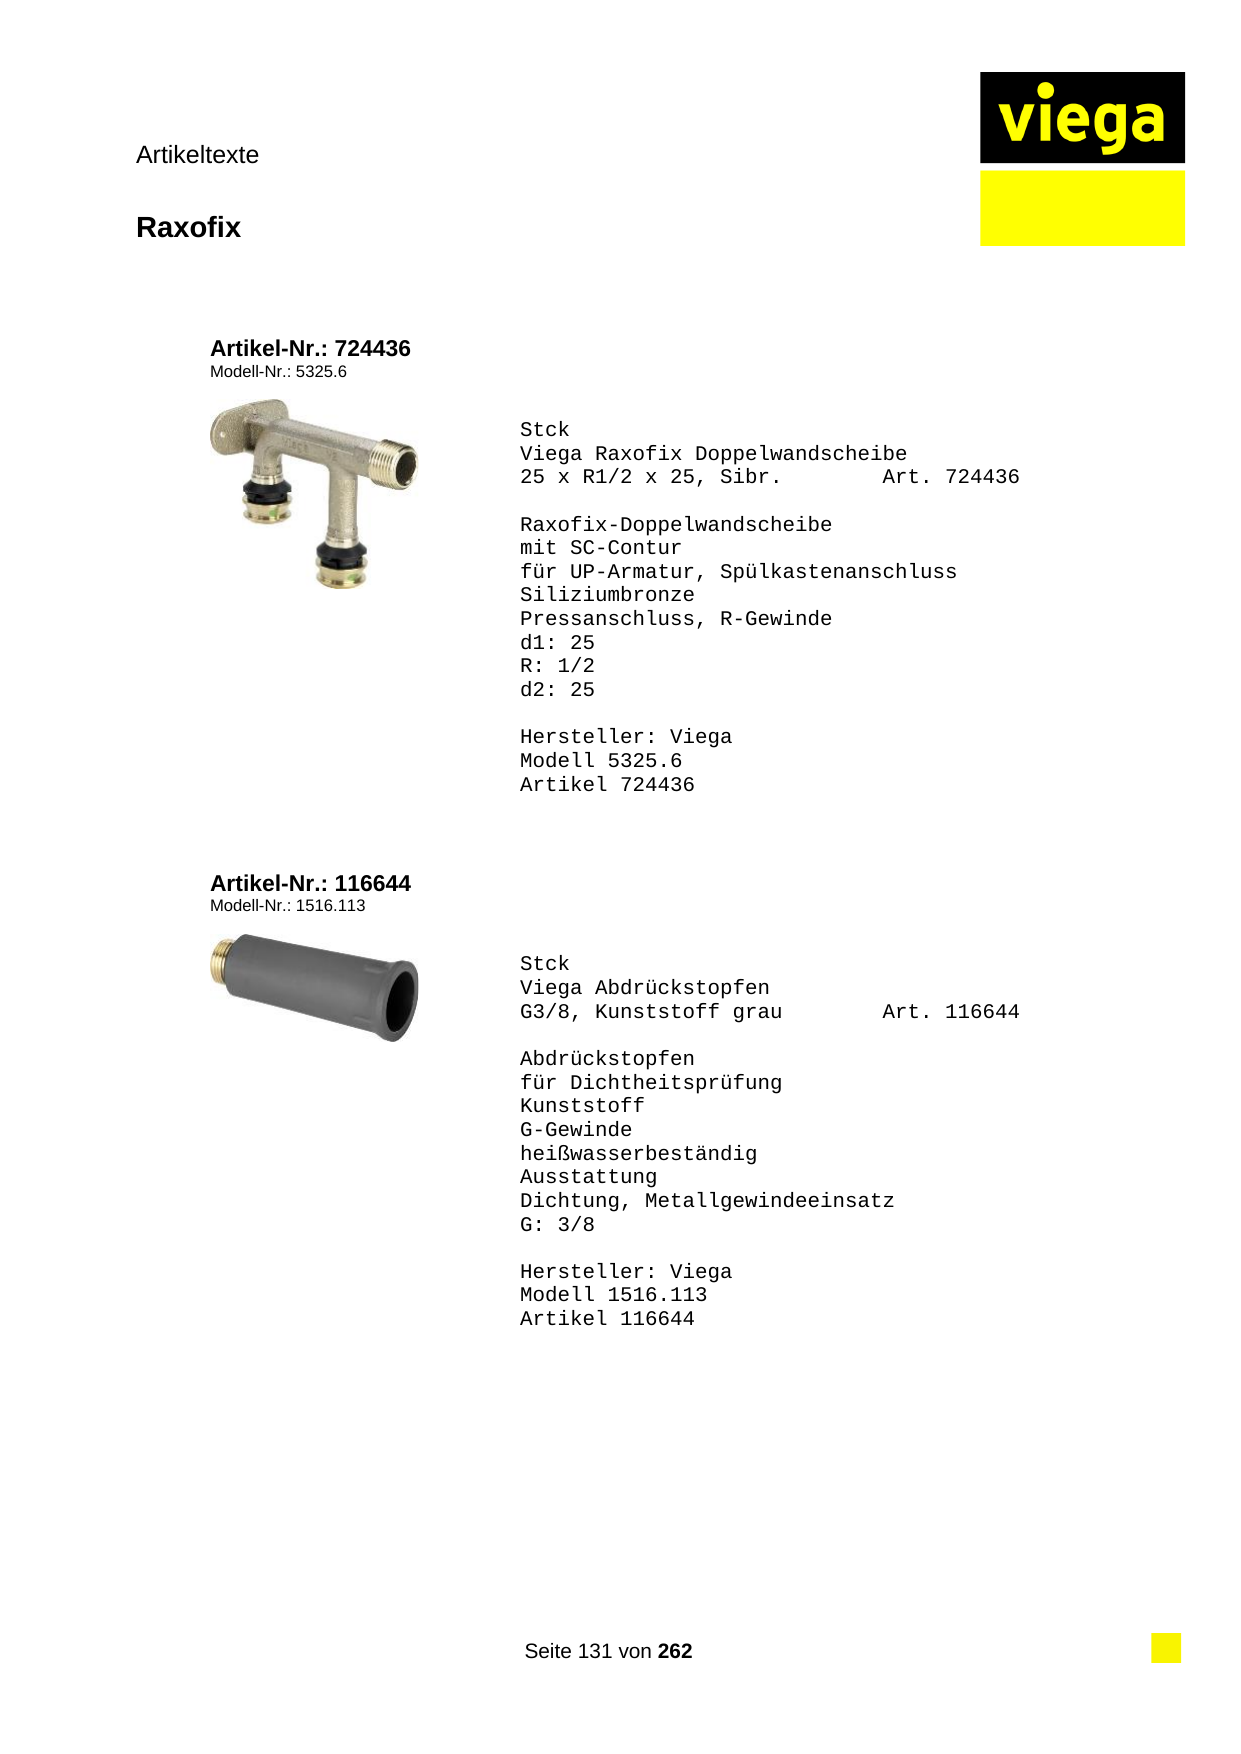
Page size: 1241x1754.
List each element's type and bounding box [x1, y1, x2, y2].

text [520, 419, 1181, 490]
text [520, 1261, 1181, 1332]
picture [1151, 1633, 1182, 1663]
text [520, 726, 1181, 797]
picture [210, 399, 419, 589]
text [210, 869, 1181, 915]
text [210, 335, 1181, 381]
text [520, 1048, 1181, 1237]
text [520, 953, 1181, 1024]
picture [210, 934, 419, 1042]
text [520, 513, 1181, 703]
picture [980, 72, 1186, 246]
